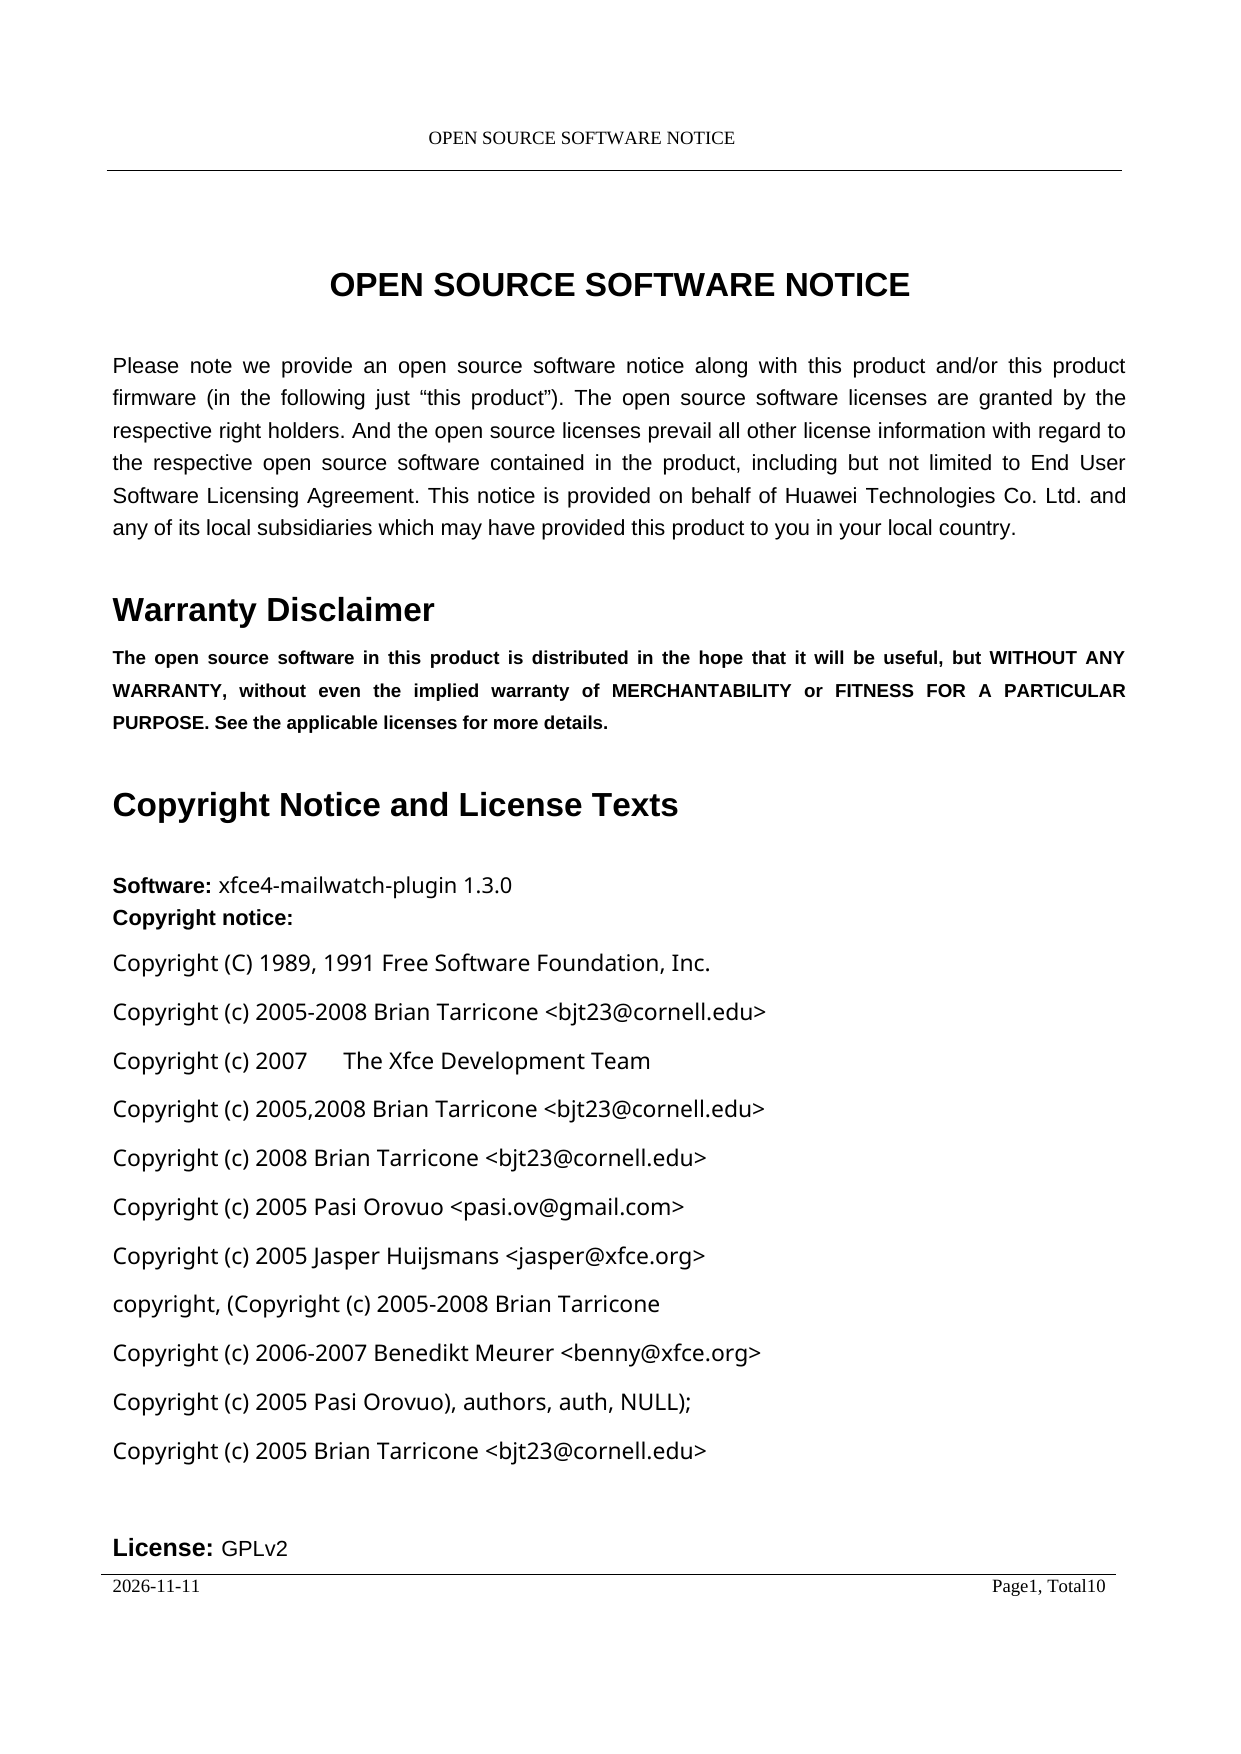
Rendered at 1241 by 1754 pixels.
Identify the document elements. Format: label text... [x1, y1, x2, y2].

text Please note we provide an open source software notice along with this product and/or this product firmware (in the following just “this product”). The open source software licenses are granted by the respective right holders. And the open source licenses prevail all other license information with regard to the respective open source software contained in the product, including but not limited to End User Software Licensing Agreement. This notice is provided on behalf of Huawei Technologies Co. Ltd. and any of its local subsidiaries which may have provided this product to you in your local country. [112, 349, 1128, 544]
text Software: xfce4-mailwatch-plugin 1.3.0 [112, 869, 1128, 901]
text The open source software in this product is distributed in the hope that it will be useful, but WITHOUT ANY WARRANTY, without even the implied warranty of MERCHANTABILITY or FITNESS FOR A PARTICULAR PURPOSE. See the applicable licenses for more details. [112, 641, 1128, 739]
text Warranty Disclaimer [112, 576, 1128, 641]
text Copyright Notice and License Texts [112, 771, 1128, 836]
text Copyright (C) 1989, 1991 Free Software Foundation, Inc. Copyright (c) 2005-2008 Brian Tarricone <bjt23@cornell.edu> Copyright (c) 2007 The Xfce Development Team Copyright (c) 2005,2008 Brian Tarricone <bjt23@cornell.edu> Copyright (c) 2008 Brian Tarricone <bjt23@cornell.edu> Copyright (c) 2005 Pasi Orovuo <pasi.ov@gmail.com> Copyright (c) 2005 Jasper Huijsmans <jasper@xfce.org> copyright, (Copyright (c) 2005-2008 Brian Tarricone Copyright (c) 2006-2007 Benedikt Meurer <benny@xfce.org> Copyright (c) 2005 Pasi Orovuo), authors, auth, NULL); Copyright (c) 2005 Brian Tarricone <bjt23@cornell.edu> [112, 947, 1128, 1515]
text Copyright notice: [112, 901, 1128, 934]
text OPEN SOURCE SOFTWARE NOTICE [112, 251, 1128, 316]
text License: GPLv2 [112, 1532, 1128, 1564]
